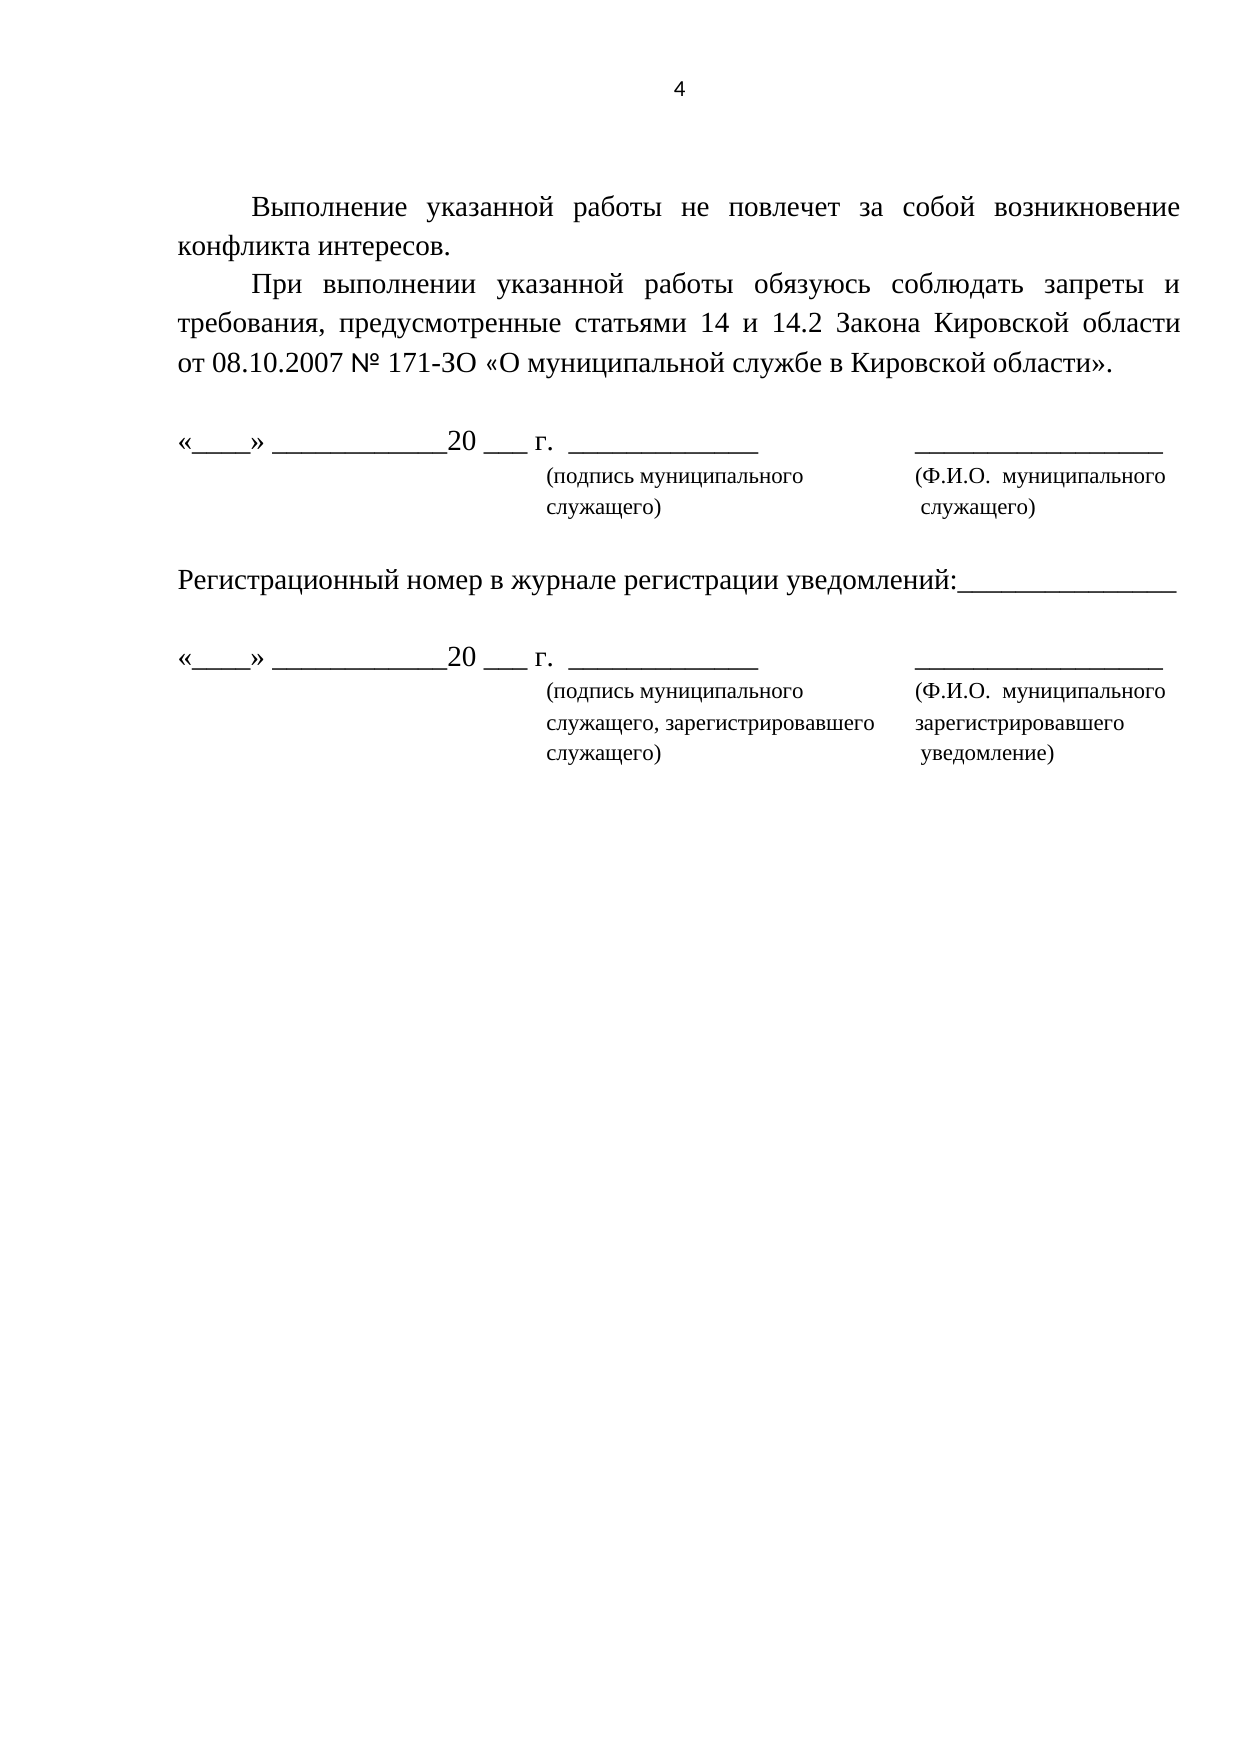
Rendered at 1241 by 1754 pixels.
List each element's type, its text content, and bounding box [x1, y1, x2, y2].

text (подпись муниципального (Ф.И.О. муниципального [177, 462, 1181, 488]
text «____» ____________20 ___ г. _____________ _________________ [177, 423, 1181, 457]
text При выполнении указанной работы обязуюсь соблюдать запреты и требования, предусмотренные статьями 14 и 14.2 Закона Кировской области от 08.10.2007 № 171-ЗО «О муниципальной службе в Кировской области». [177, 266, 1181, 379]
text «____» ____________20 ___ г. _____________ _________________ [177, 639, 1181, 672]
text (подпись муниципального (Ф.И.О. муниципального [177, 677, 1181, 704]
text служащего, зарегистрировавшего зарегистрировавшего [472, 709, 1181, 735]
text Выполнение указанной работы не повлечет за собой возникновение конфликта интересов. [177, 189, 1181, 261]
text служащего) служащего) [472, 493, 1181, 519]
text Регистрационный номер в журнале регистрации уведомлений:_______________ [177, 562, 1181, 595]
text служащего) уведомление) [472, 739, 1181, 796]
